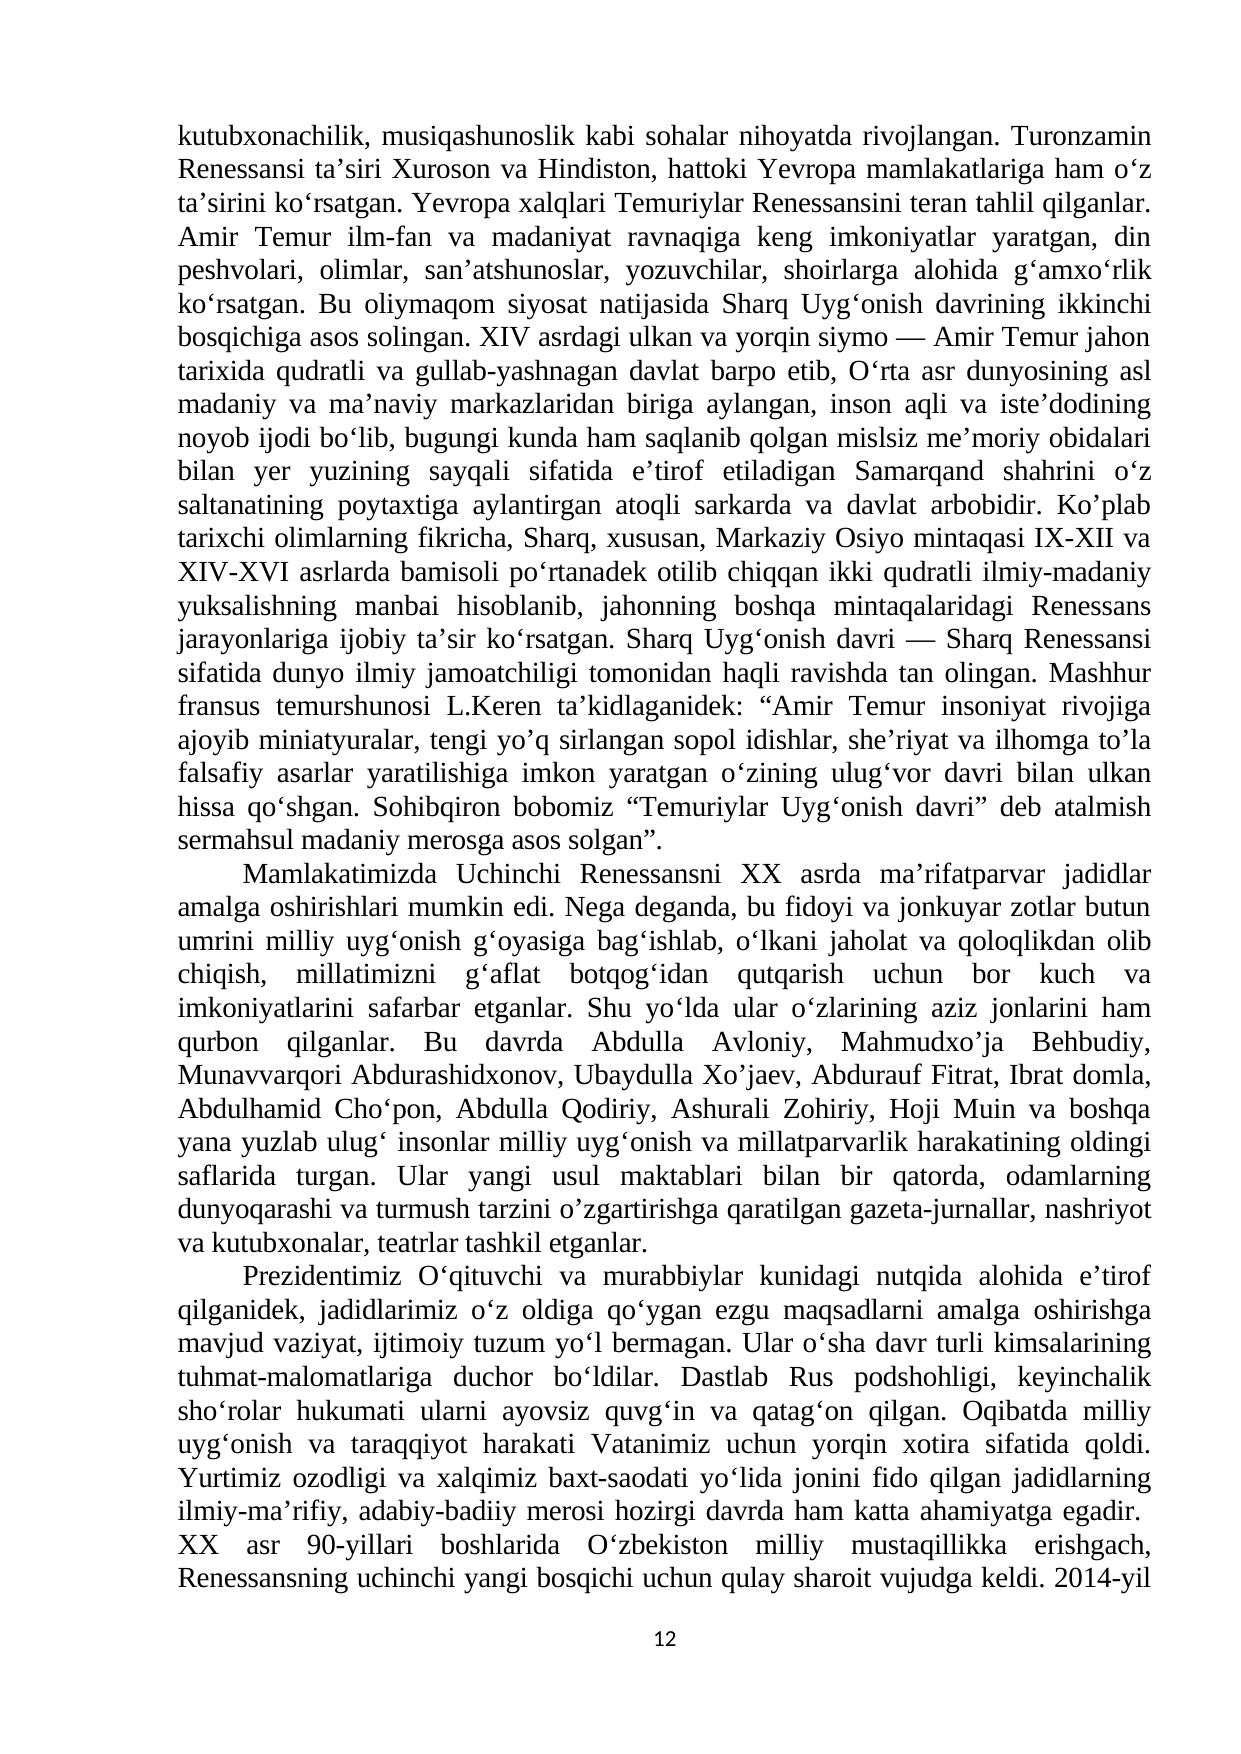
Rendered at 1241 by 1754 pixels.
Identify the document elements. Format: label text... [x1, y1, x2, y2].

text Mamlakatimizda Uchinchi Renessansni XX asrda maʼrifatparvar jadidlar amalga oshirishlari mumkin edi. Nega deganda, bu fidoyi va jonkuyar zotlar butun umrini milliy uyg‘onish g‘oyasiga bag‘ishlab, o‘lkani jaholat va qoloqlikdan olib chiqish, millatimizni g‘aflat botqog‘idan qutqarish uchun bor kuch va imkoniyatlarini safarbar etganlar. Shu yo‘lda ular o‘zlarining aziz jonlarini ham qurbon qilganlar. Bu davrda Аbdulla Аvloniy, Mahmudxoʼja Behbudiy, Munavvarqori Аbdurashidxonov, Ubaydulla Xoʼjaev, Аbdurauf Fitrat, Ibrat domla, Аbdulhamid Cho‘pon, Аbdulla Qodiriy, Аshurali Zohiriy, Hoji Muin va boshqa yana yuzlab ulug‘ insonlar milliy uyg‘onish va millatparvarlik harakatining oldingi saflarida turgan. Ular yangi usul maktablari bilan bir qatorda, odamlarning dunyoqarashi va turmush tarzini oʼzgartirishga qaratilgan gazeta-jurnallar, nashriyot va kutubxonalar, teatrlar tashkil etganlar. [177, 856, 1152, 1258]
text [177, 1258, 1152, 1594]
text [177, 118, 1152, 856]
